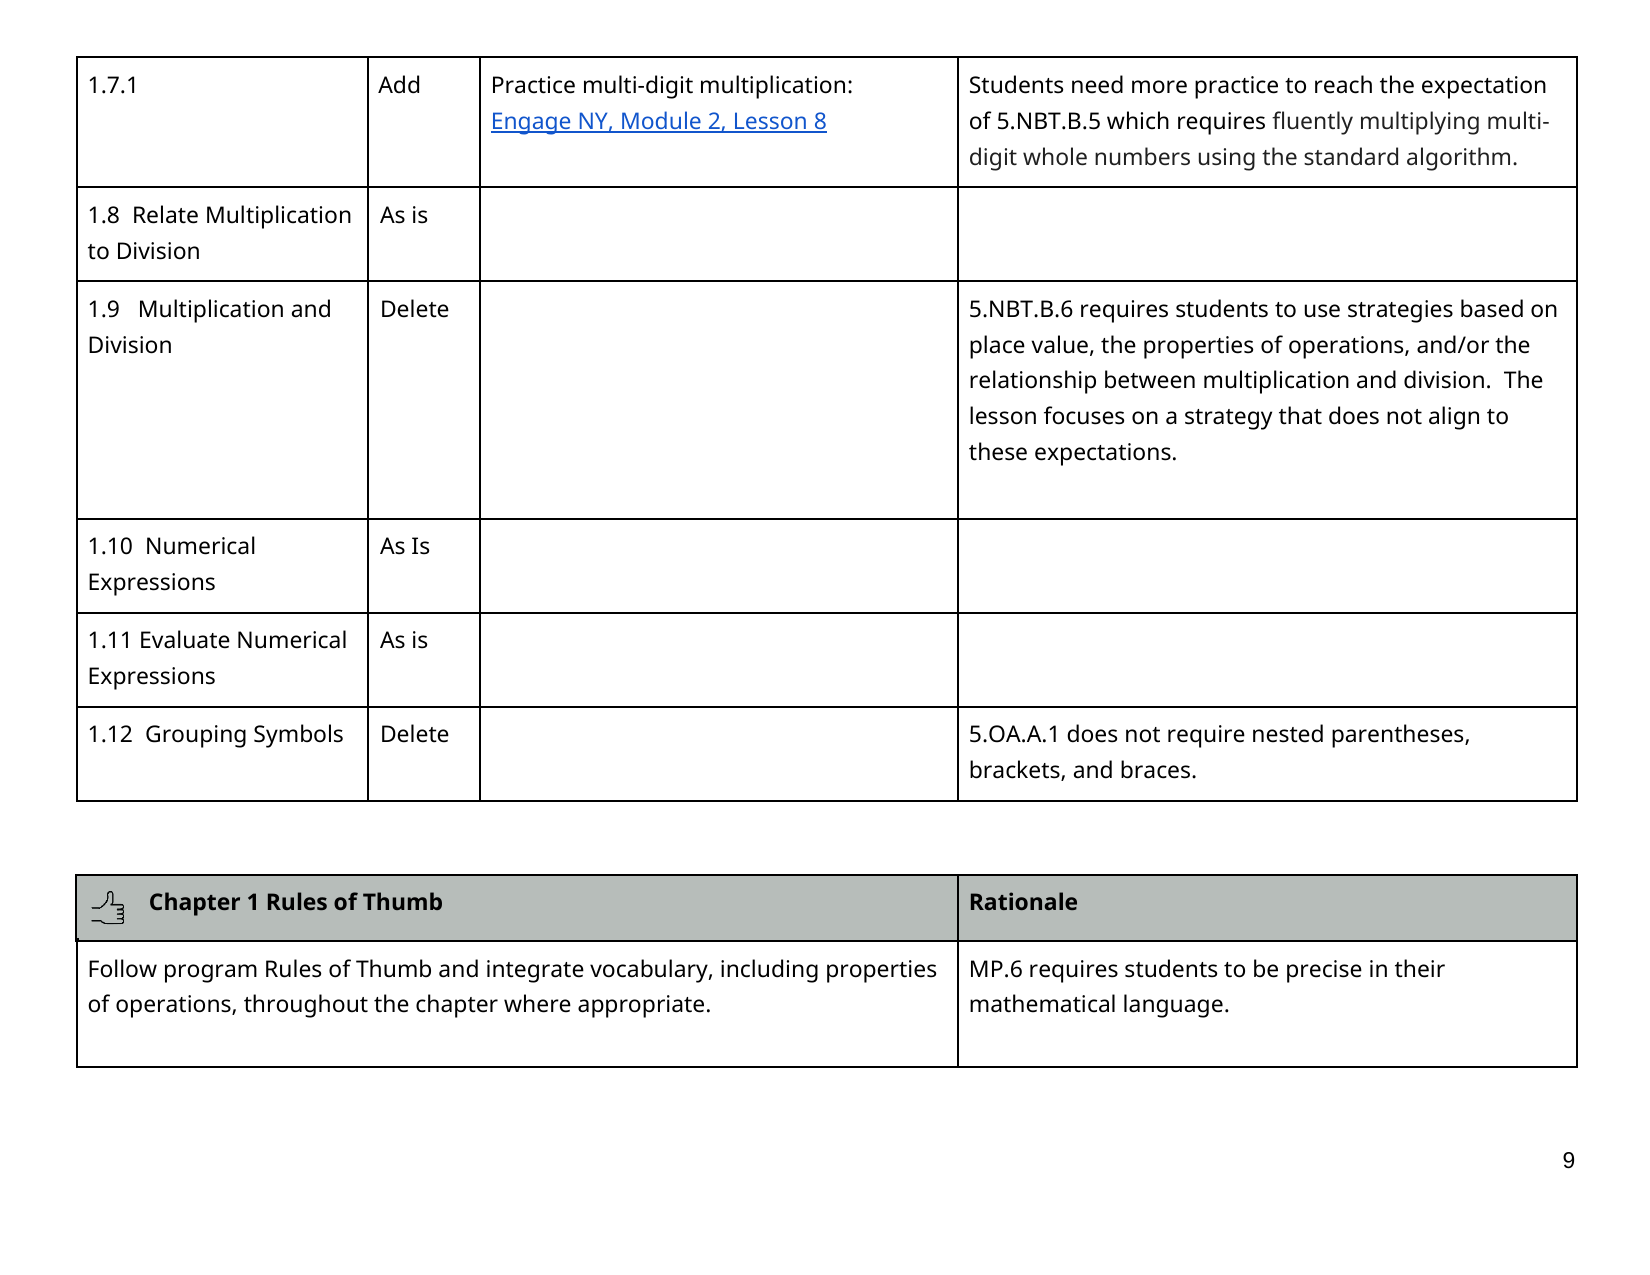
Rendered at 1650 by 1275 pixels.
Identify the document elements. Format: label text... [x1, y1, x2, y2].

table_cell Delete [369, 282, 479, 518]
table_cell Delete [369, 708, 479, 800]
table_cell 5.NBT.B.6 requires students to use strategies based on place value, the properties of operations, and/or the relationship between multiplication and division. The lesson focuses on a strategy that does not align to these expectations. [959, 282, 1576, 518]
table_cell Follow program Rules of Thumb and integrate vocabulary, including properties of operations, throughout the chapter where appropriate. [78, 942, 957, 1066]
table_cell Add [369, 58, 479, 186]
table_cell 1.10 Numerical Expressions [78, 520, 367, 612]
table_cell 1.9 Multiplication and Division [78, 282, 367, 518]
table_cell [959, 520, 1576, 612]
table_cell 1.8 Relate Multiplication to Division [78, 188, 367, 280]
table_cell 1.12 Grouping Symbols [78, 708, 367, 800]
picture [86, 886, 130, 930]
table_header Chapter 1 Rules of Thumb [77, 876, 957, 940]
table_header Rationale [959, 876, 1576, 940]
table_cell Students need more practice to reach the expectation of 5.NBT.B.5 which requires fluently multiplying multi-digit whole numbers using the standard algorithm. [959, 58, 1576, 186]
table_cell 1.11 Evaluate Numerical Expressions [78, 614, 367, 706]
table_cell As Is [369, 520, 479, 612]
table_cell [481, 708, 957, 800]
table_cell As is [369, 614, 479, 706]
table_cell As is [369, 188, 479, 280]
table_cell Practice multi-digit multiplication: Engage NY, Module 2, Lesson 8 [481, 58, 957, 186]
table_cell [481, 614, 957, 706]
table_cell [481, 188, 957, 280]
table_cell [959, 614, 1576, 706]
table_cell 1.7.1 [78, 58, 367, 186]
table_cell [481, 282, 957, 518]
table_cell MP.6 requires students to be precise in their mathematical language. [959, 942, 1576, 1066]
table_cell 5.OA.A.1 does not require nested parentheses, brackets, and braces. [959, 708, 1576, 800]
table_cell [959, 188, 1576, 280]
table_cell [481, 520, 957, 612]
